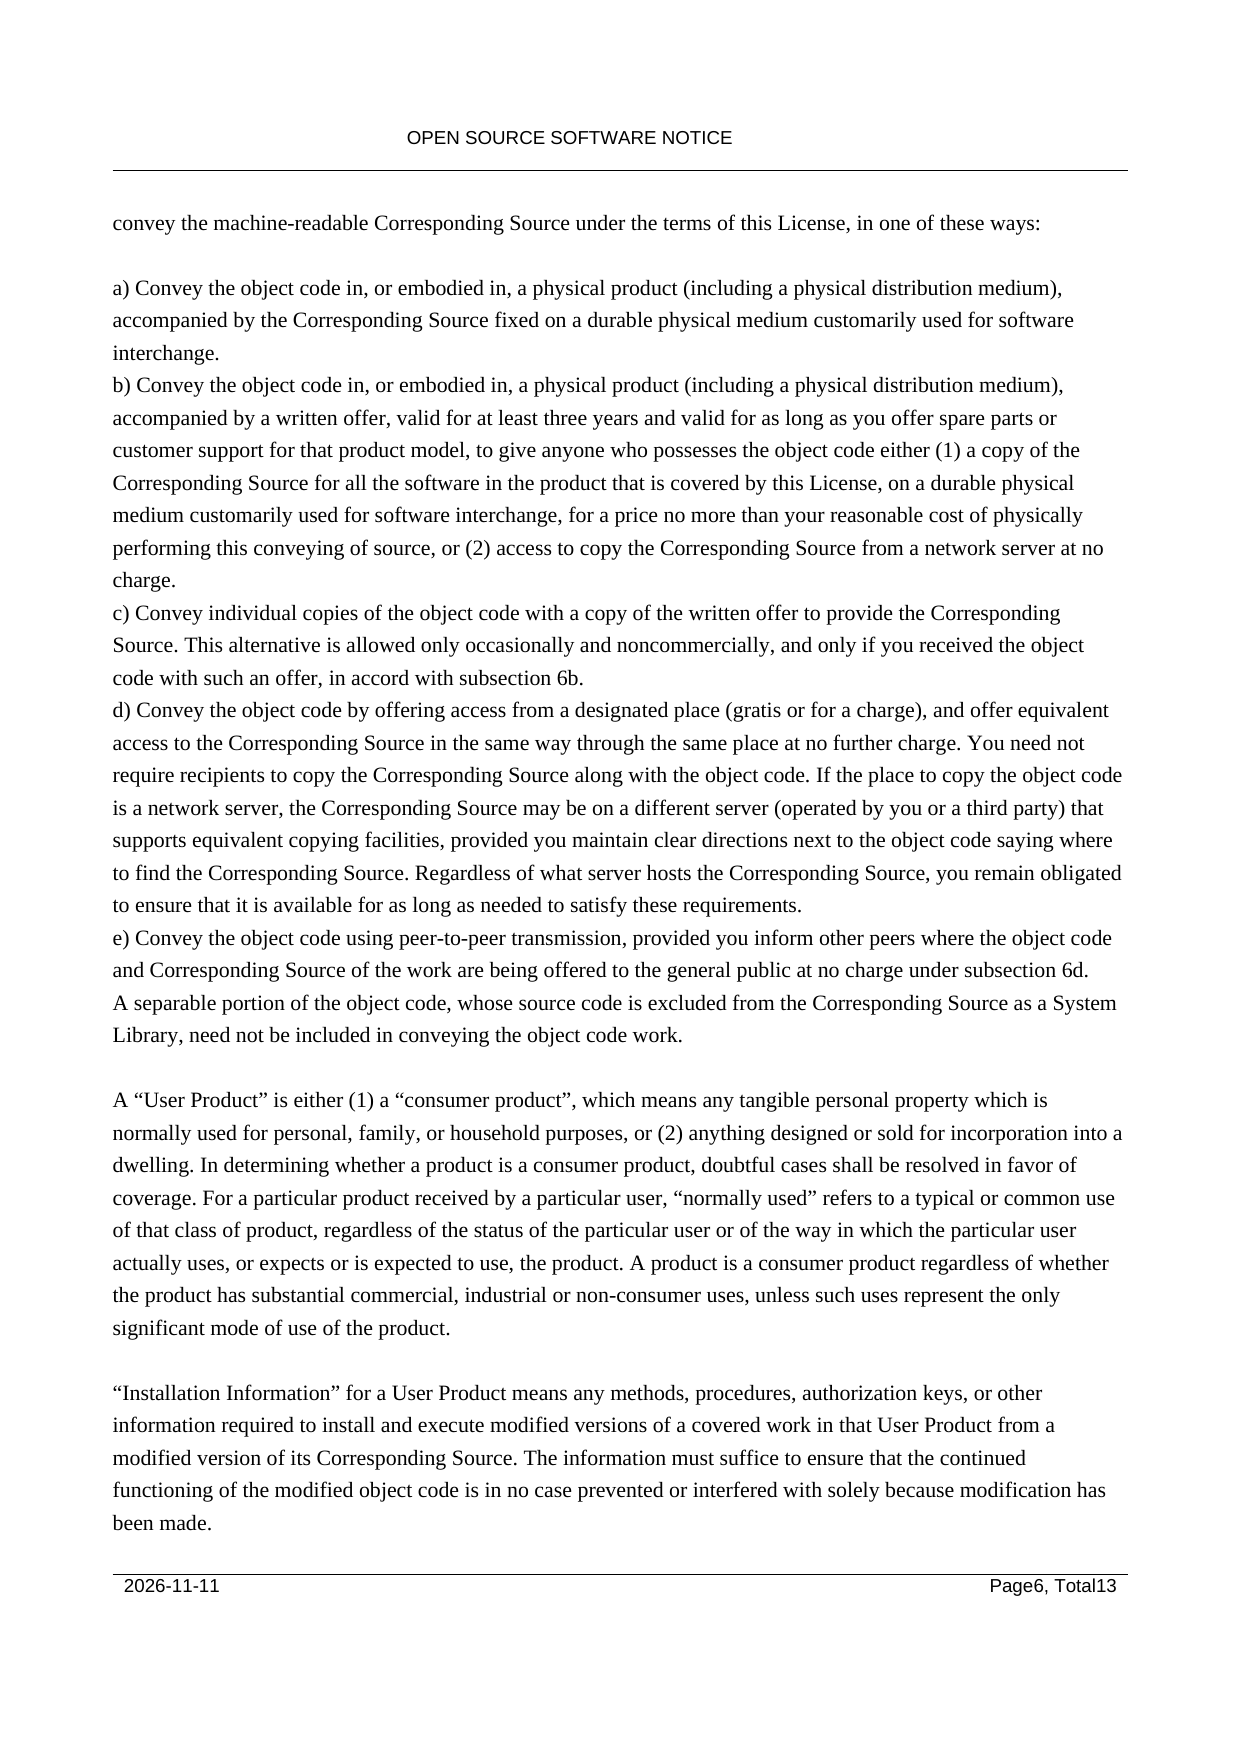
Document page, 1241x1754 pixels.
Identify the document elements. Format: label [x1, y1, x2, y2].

text [112, 206, 1128, 1539]
